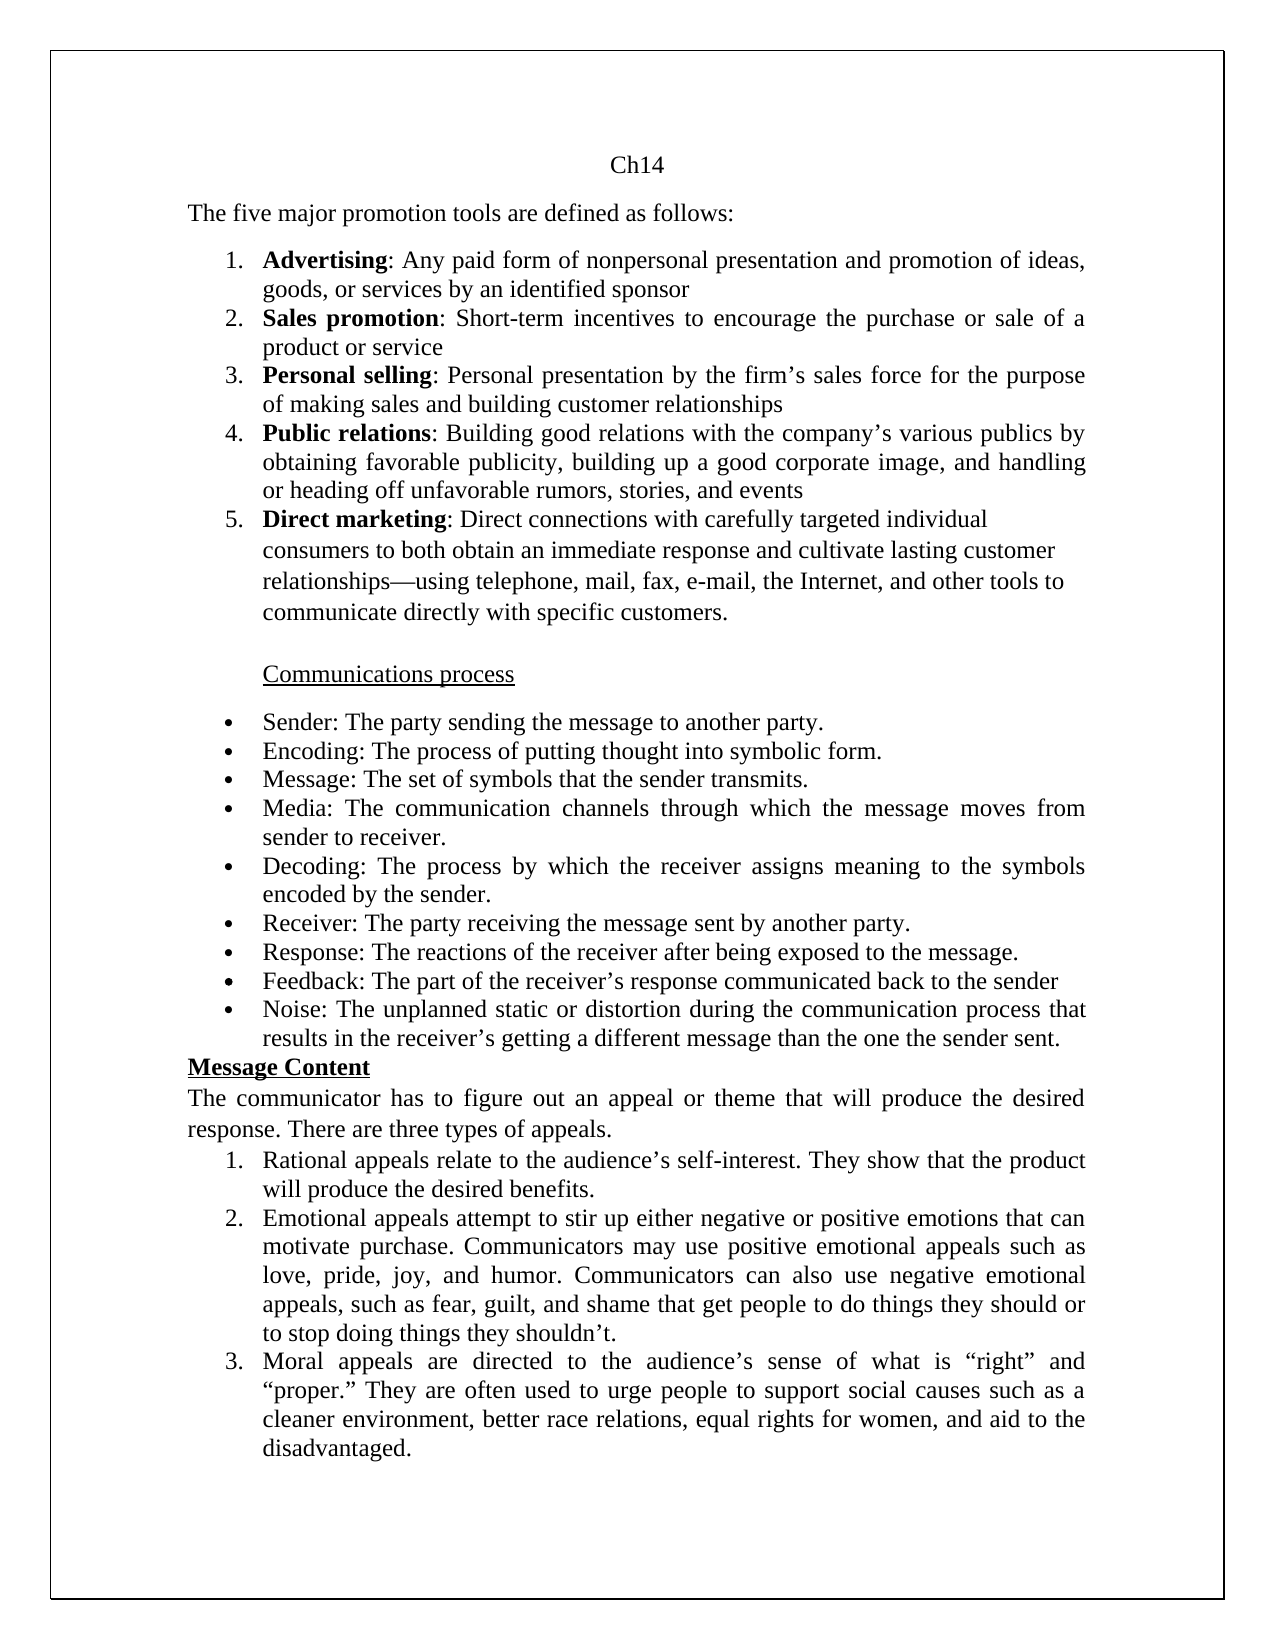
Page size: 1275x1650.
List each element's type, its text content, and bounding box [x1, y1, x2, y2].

list Sender: The party sending the message to another party. [225, 707, 1086, 736]
list Response: The reactions of the receiver after being exposed to the message. [225, 937, 1086, 966]
list Encoding: The process of putting thought into symbolic form. [225, 736, 1086, 764]
list Feedback: The part of the receiver’s response communicated back to the sender [225, 966, 1086, 994]
list Moral appeals are directed to the audience’s sense of what is “right” and “proper.” They are often used to urge people to support social causes such as a cleaner environment, better race relations, equal rights for women, and aid to the disadvantaged. [225, 1346, 1086, 1461]
list Receiver: The party receiving the message sent by another party. [225, 908, 1086, 937]
text The five major promotion tools are defined as follows: [187, 198, 1086, 226]
text Message Content [187, 1052, 1086, 1081]
list Decoding: The process by which the receiver assigns meaning to the symbols encoded by the sender. [225, 851, 1086, 908]
list Rational appeals relate to the audience’s self-interest. They show that the product will produce the desired benefits. [225, 1145, 1086, 1203]
list Sales promotion: Short-term incentives to encourage the purchase or sale of a product or service [225, 303, 1086, 360]
list Personal selling: Personal presentation by the firm’s sales force for the purpose of making sales and building customer relationships [225, 360, 1086, 418]
list Message: The set of symbols that the sender transmits. [225, 764, 1086, 793]
list Direct marketing: Direct connections with carefully targeted individual consumers to both obtain an immediate response and cultivate lasting customer relationships—using telephone, mail, fax, e-mail, the Internet, and other tools to communicate directly with specific customers. [225, 504, 1086, 626]
list Communications process [262, 659, 1086, 688]
text Ch14 [187, 150, 1086, 179]
list Media: The communication channels through which the message moves from sender to receiver. [225, 793, 1086, 851]
list Emotional appeals attempt to stir up either negative or positive emotions that can motivate purchase. Communicators may use positive emotional appeals such as love, pride, joy, and humor. Communicators can also use negative emotional appeals, such as fear, guilt, and shame that get people to do things they should or to stop doing things they shouldn’t. [225, 1203, 1086, 1346]
text The communicator has to figure out an appeal or theme that will produce the desired response. There are three types of appeals. [187, 1083, 1086, 1143]
list Advertising: Any paid form of nonpersonal presentation and promotion of ideas, goods, or services by an identified sponsor [225, 245, 1086, 303]
list Noise: The unplanned static or distortion during the communication process that results in the receiver’s getting a different message than the one the sender sent. [225, 994, 1086, 1052]
list Public relations: Building good relations with the company’s various publics by obtaining favorable publicity, building up a good corporate image, and handling or heading off unfavorable rumors, stories, and events [225, 418, 1086, 504]
